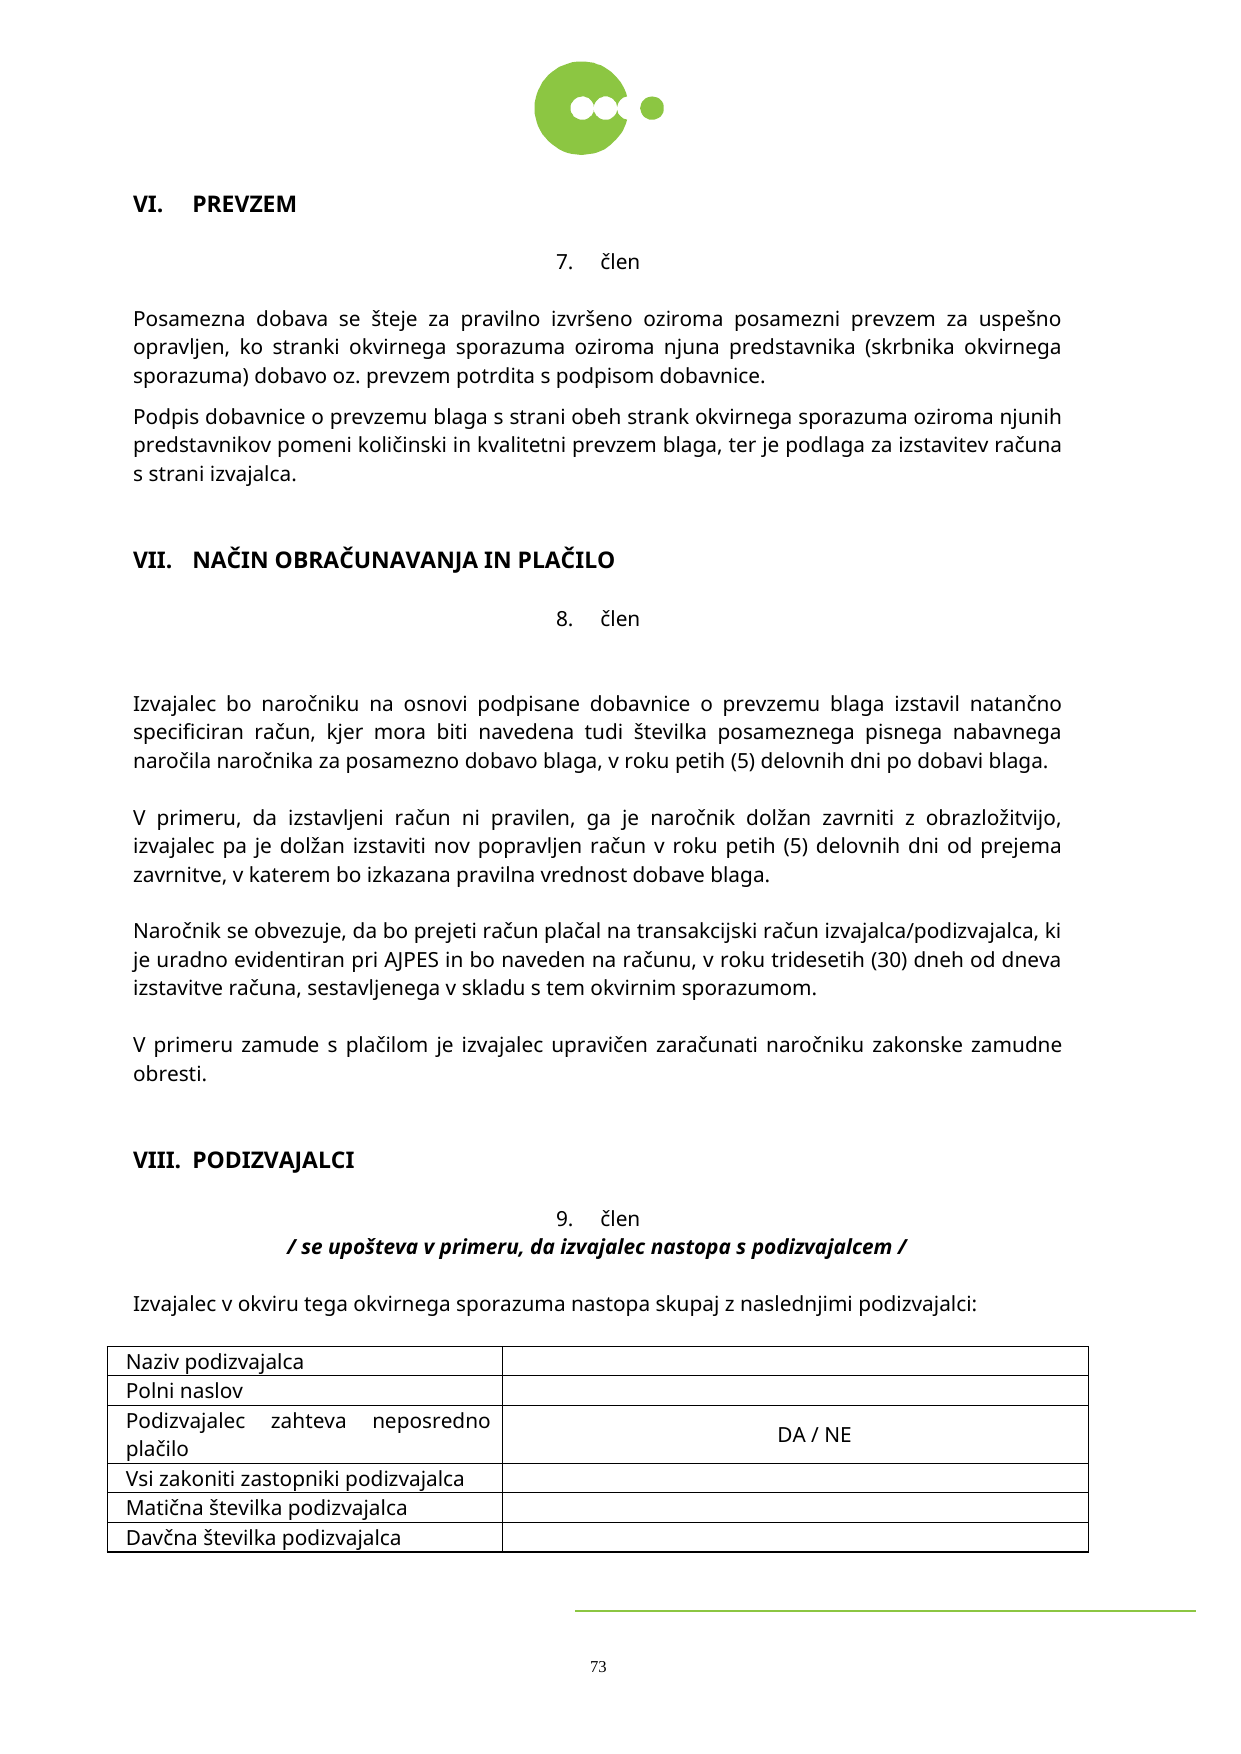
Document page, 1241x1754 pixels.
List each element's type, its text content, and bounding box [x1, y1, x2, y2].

list člen [133, 604, 1063, 632]
table_cell Vsi zakoniti zastopniki podizvajalca [108, 1464, 502, 1492]
table_cell [503, 1493, 1088, 1522]
list člen [133, 1204, 1063, 1232]
table_cell Polni naslov [108, 1376, 502, 1405]
text Posamezna dobava se šteje za pravilno izvršeno oziroma posamezni prevzem za uspešno opravljen, ko stranki okvirnega sporazuma oziroma njuna predstavnika (skrbnika okvirnega sporazuma) dobavo oz. prevzem potrdita s podpisom dobavnice. [133, 304, 1063, 389]
text V primeru zamude s plačilom je izvajalec upravičen zaračunati naročniku zakonske zamudne obresti. [133, 1030, 1063, 1087]
table_header Naziv podizvajalca [108, 1347, 502, 1375]
table_cell [503, 1523, 1088, 1551]
table_header [503, 1347, 1088, 1375]
table_cell Matična številka podizvajalca [108, 1493, 502, 1522]
table_cell [503, 1376, 1088, 1405]
list NAČIN OBRAČUNAVANJA IN PLAČILO [133, 544, 1063, 575]
text V primeru, da izstavljeni račun ni pravilen, ga je naročnik dolžan zavrniti z obrazložitvijo, izvajalec pa je dolžan izstaviti nov popravljen račun v roku petih (5) delovnih dni od prejema zavrnitve, v katerem bo izkazana pravilna vrednost dobave blaga. [133, 803, 1063, 888]
list PREVZEM [133, 187, 1063, 219]
text Izvajalec bo naročniku na osnovi podpisane dobavnice o prevzemu blaga izstavil natančno specificiran račun, kjer mora biti navedena tudi številka posameznega pisnega nabavnega naročila naročnika za posamezno dobavo blaga, v roku petih (5) delovnih dni po dobavi blaga. [133, 689, 1063, 774]
text / se upošteva v primeru, da izvajalec nastopa s podizvajalcem / [133, 1232, 1063, 1261]
list člen [133, 247, 1063, 276]
text Naročnik se obvezuje, da bo prejeti račun plačal na transakcijski račun izvajalca/podizvajalca, ki je uradno evidentiran pri AJPES in bo naveden na računu, v roku tridesetih (30) dneh od dneva izstavitve računa, sestavljenega v skladu s tem okvirnim sporazumom. [133, 917, 1063, 1002]
list PODIZVAJALCI [133, 1144, 1063, 1175]
text Podpis dobavnice o prevzemu blaga s strani obeh strank okvirnega sporazuma oziroma njunih predstavnikov pomeni količinski in kvalitetni prevzem blaga, ter je podlaga za izstavitev računa s strani izvajalca. [133, 402, 1063, 487]
text Izvajalec v okviru tega okvirnega sporazuma nastopa skupaj z naslednjimi podizvajalci: [133, 1289, 1063, 1317]
table_cell Davčna številka podizvajalca [108, 1523, 502, 1551]
table_cell DA / NE [503, 1406, 1088, 1463]
table_cell Podizvajalec zahteva neposredno plačilo [108, 1406, 502, 1463]
table_cell [503, 1464, 1088, 1492]
